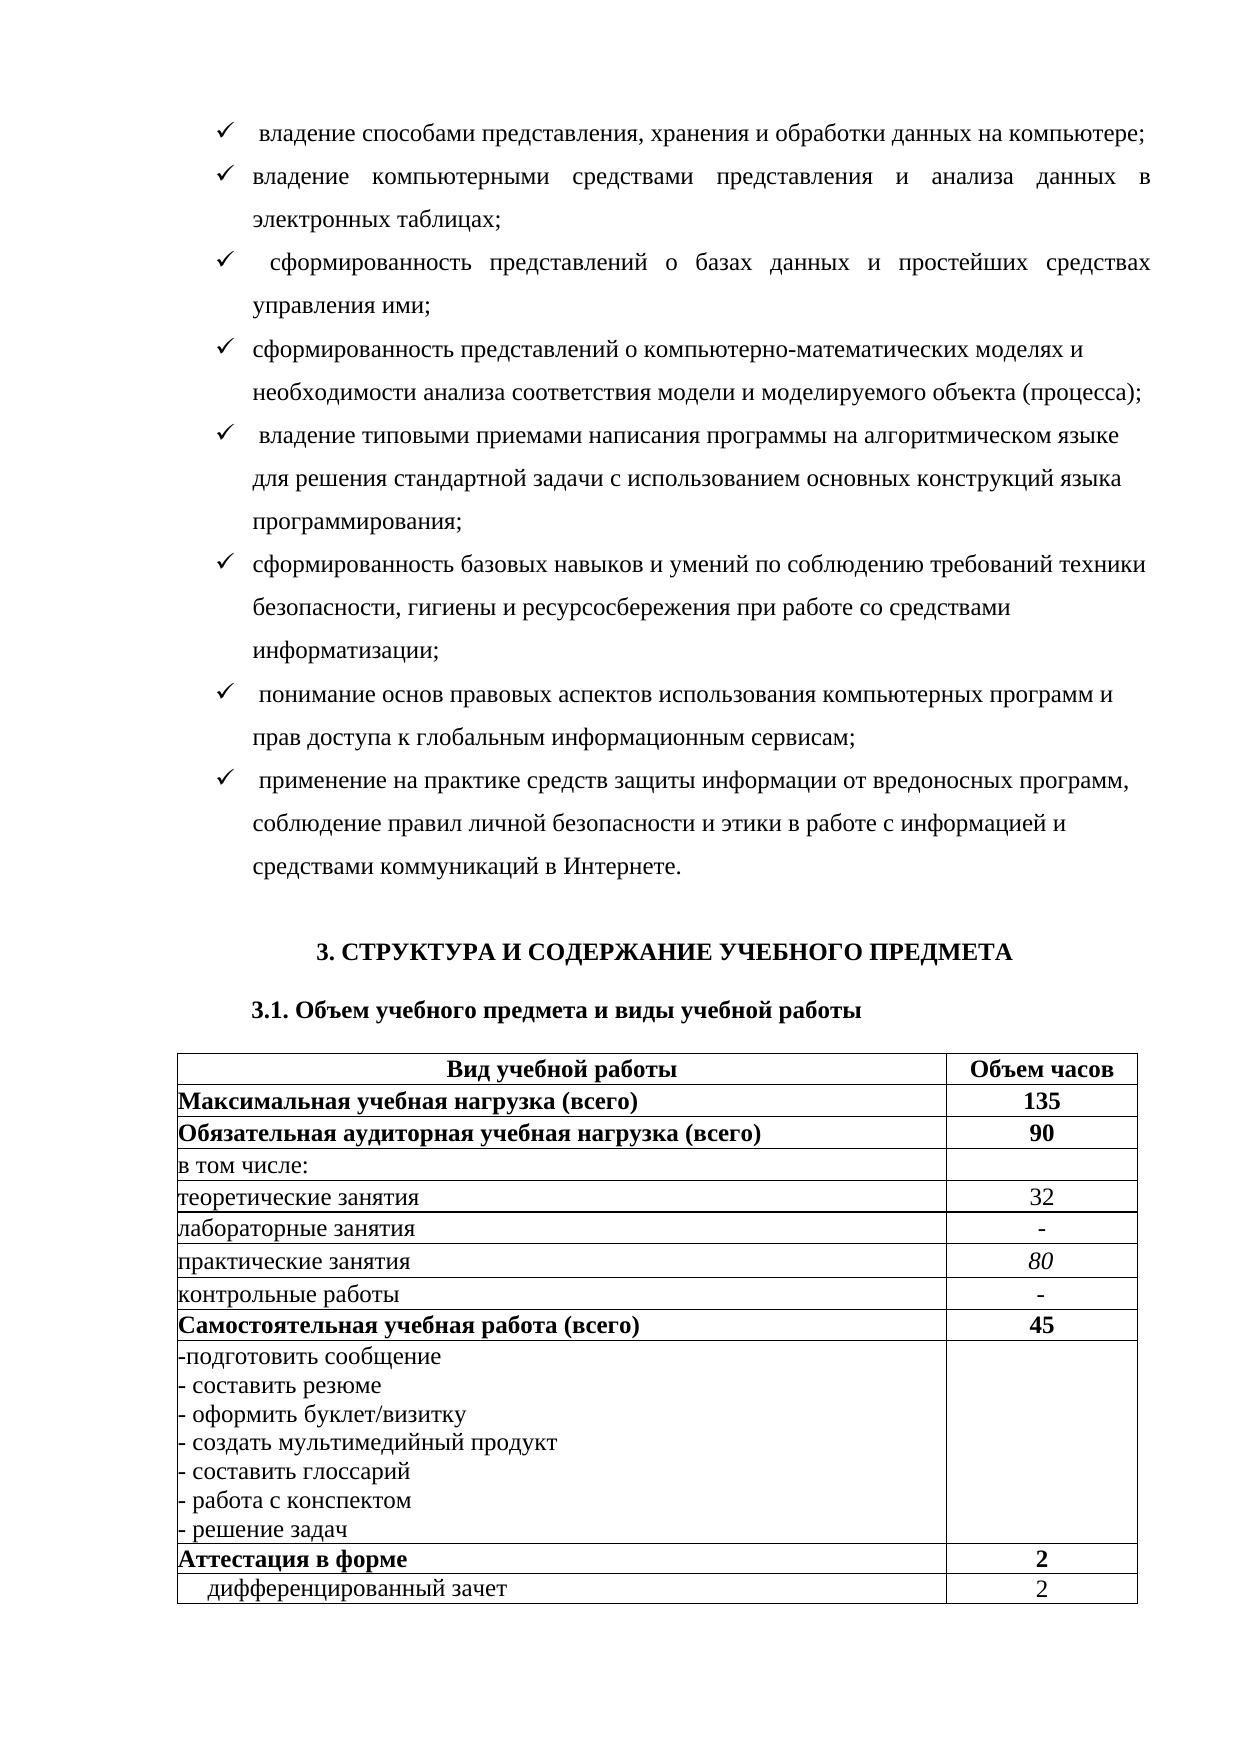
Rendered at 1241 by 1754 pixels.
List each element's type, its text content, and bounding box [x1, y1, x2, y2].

list владение типовыми приемами написания программы на алгоритмическом языке для решения стандартной задачи с использованием основных конструкций языка программирования; [215, 420, 1152, 535]
text 3.1. Объем учебного предмета и виды учебной работы [177, 995, 1152, 1024]
table_cell практические занятия [178, 1244, 946, 1277]
table_cell дифференцированный зачет [178, 1574, 946, 1602]
table_cell 32 [947, 1181, 1137, 1211]
table_cell контрольные работы [178, 1278, 946, 1308]
table_cell 80 [947, 1244, 1137, 1277]
table_cell [947, 1149, 1137, 1179]
subtitle 3. СТРУКТУРА И СОДЕРЖАНИЕ УЧЕБНОГО ПРЕДМЕТА [177, 937, 1152, 966]
table_cell теоретические занятия [178, 1181, 946, 1211]
table_cell лабораторные занятия [178, 1213, 946, 1243]
table_cell 2 [947, 1544, 1137, 1572]
table_cell [947, 1341, 1137, 1542]
table_cell Обязательная аудиторная учебная нагрузка (всего) [178, 1117, 946, 1148]
list владение способами представления, хранения и обработки данных на компьютере; [215, 118, 1152, 147]
table_cell -подготовить сообщение - составить резюме - оформить буклет/визитку - создать мультимедийный продукт - составить глоссарий - работа с конспектом - решение задач [178, 1341, 946, 1542]
table_cell 135 [947, 1085, 1137, 1116]
table_cell Максимальная учебная нагрузка (всего) [178, 1085, 946, 1116]
list владение компьютерными средствами представления и анализа данных в электронных таблицах; [215, 161, 1152, 233]
table_cell 2 [947, 1574, 1137, 1602]
list понимание основ правовых аспектов использования компьютерных программ и прав доступа к глобальным информационным сервисам; [215, 679, 1152, 751]
list сформированность представлений о компьютерно-математических моделях и необходимости анализа соответствия модели и моделируемого объекта (процесса); [215, 334, 1152, 406]
table_cell Самостоятельная учебная работа (всего) [178, 1310, 946, 1340]
table_cell - [947, 1213, 1137, 1243]
list сформированность представлений о базах данных и простейших средствах управления ими; [215, 247, 1152, 319]
table_cell 90 [947, 1117, 1137, 1148]
list применение на практике средств защиты информации от вредоносных программ, соблюдение правил личной безопасности и этики в работе с информацией и средствами коммуникаций в Интернете. [215, 765, 1152, 880]
table_cell Аттестация в форме [178, 1544, 946, 1572]
table_cell в том числе: [178, 1149, 946, 1179]
table_header Объем часов [947, 1054, 1137, 1084]
table_cell 45 [947, 1310, 1137, 1340]
table_cell - [947, 1278, 1137, 1308]
table_header Вид учебной работы [178, 1054, 946, 1084]
list сформированность базовых навыков и умений по соблюдению требований техники безопасности, гигиены и ресурсосбережения при работе со средствами информатизации; [215, 549, 1152, 664]
